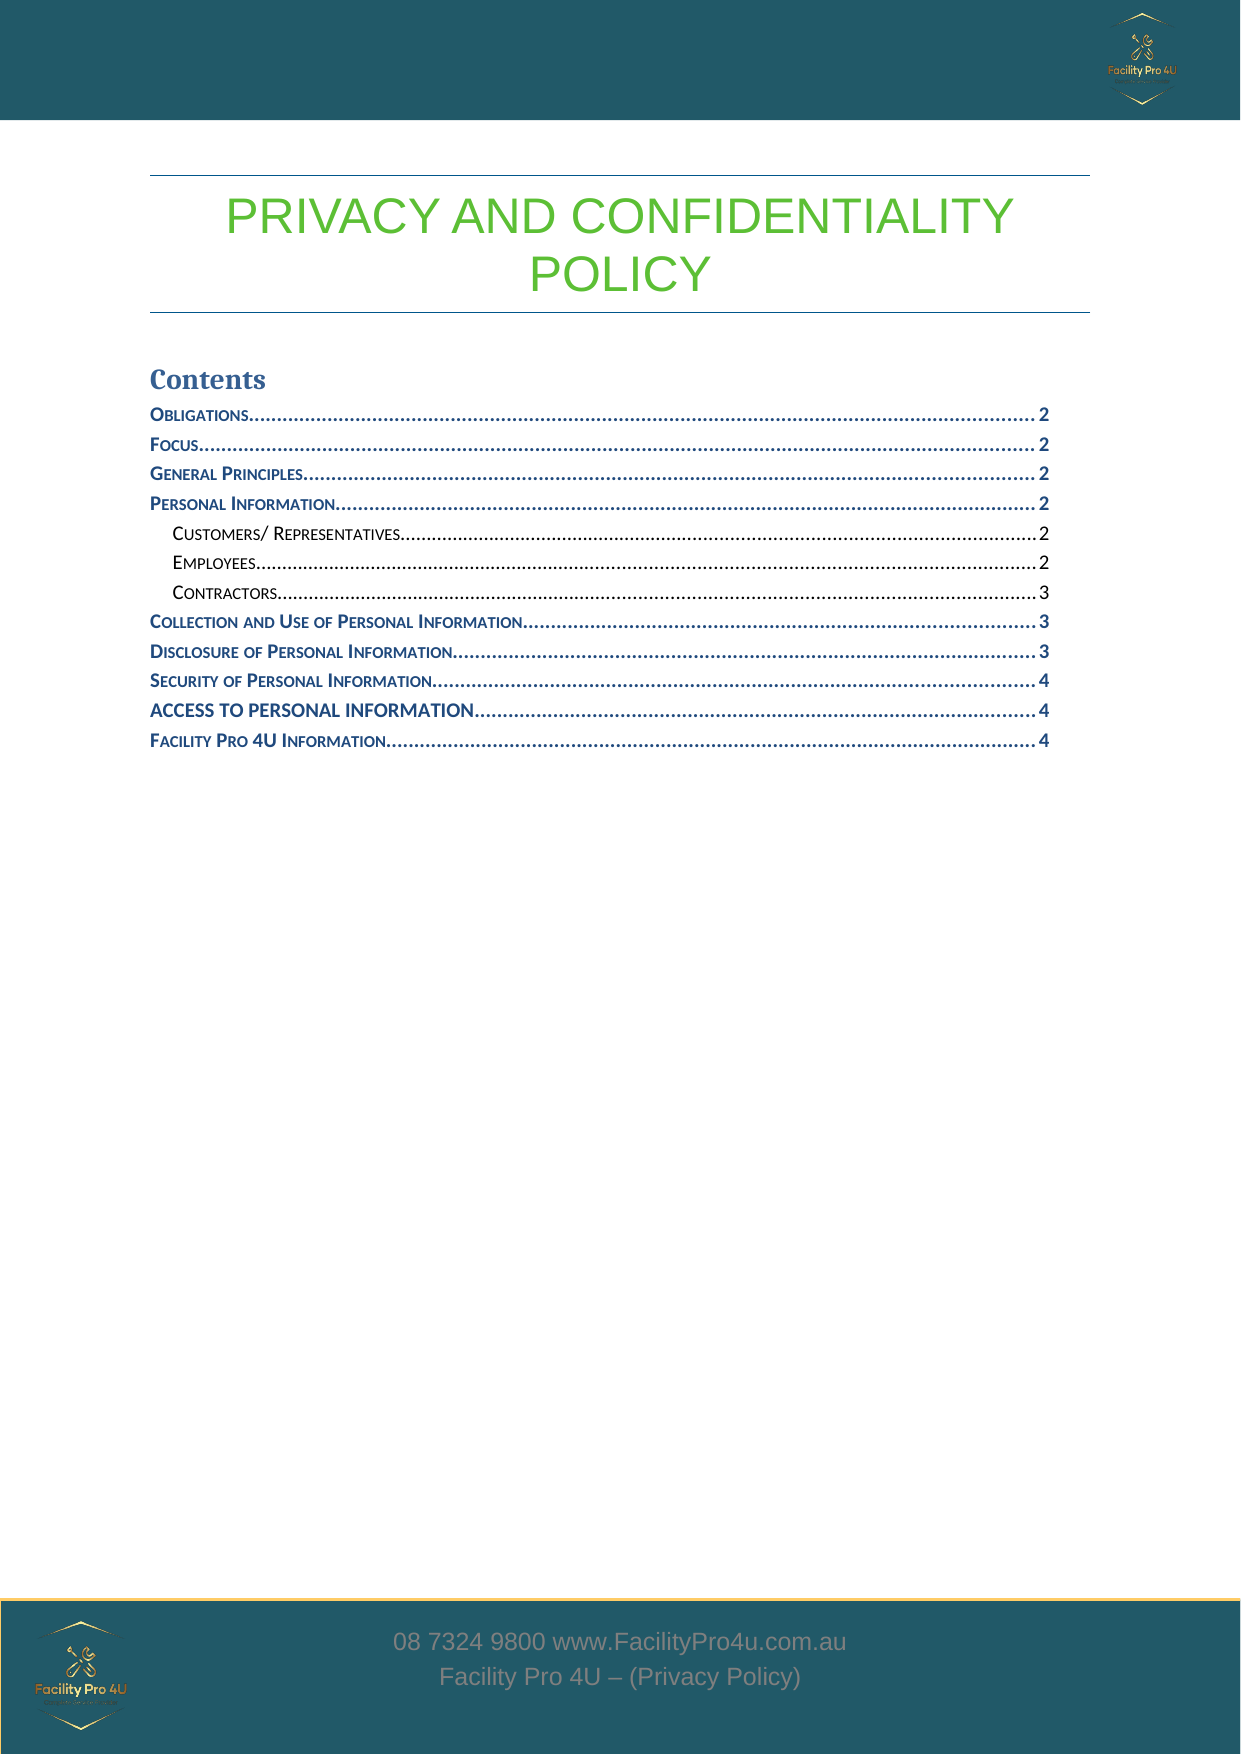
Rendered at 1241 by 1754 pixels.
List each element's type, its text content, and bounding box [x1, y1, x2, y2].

picture [15, 1613, 153, 1741]
title Privacy and Confidentiality Policy [150, 176, 1090, 312]
picture [1093, 7, 1197, 114]
